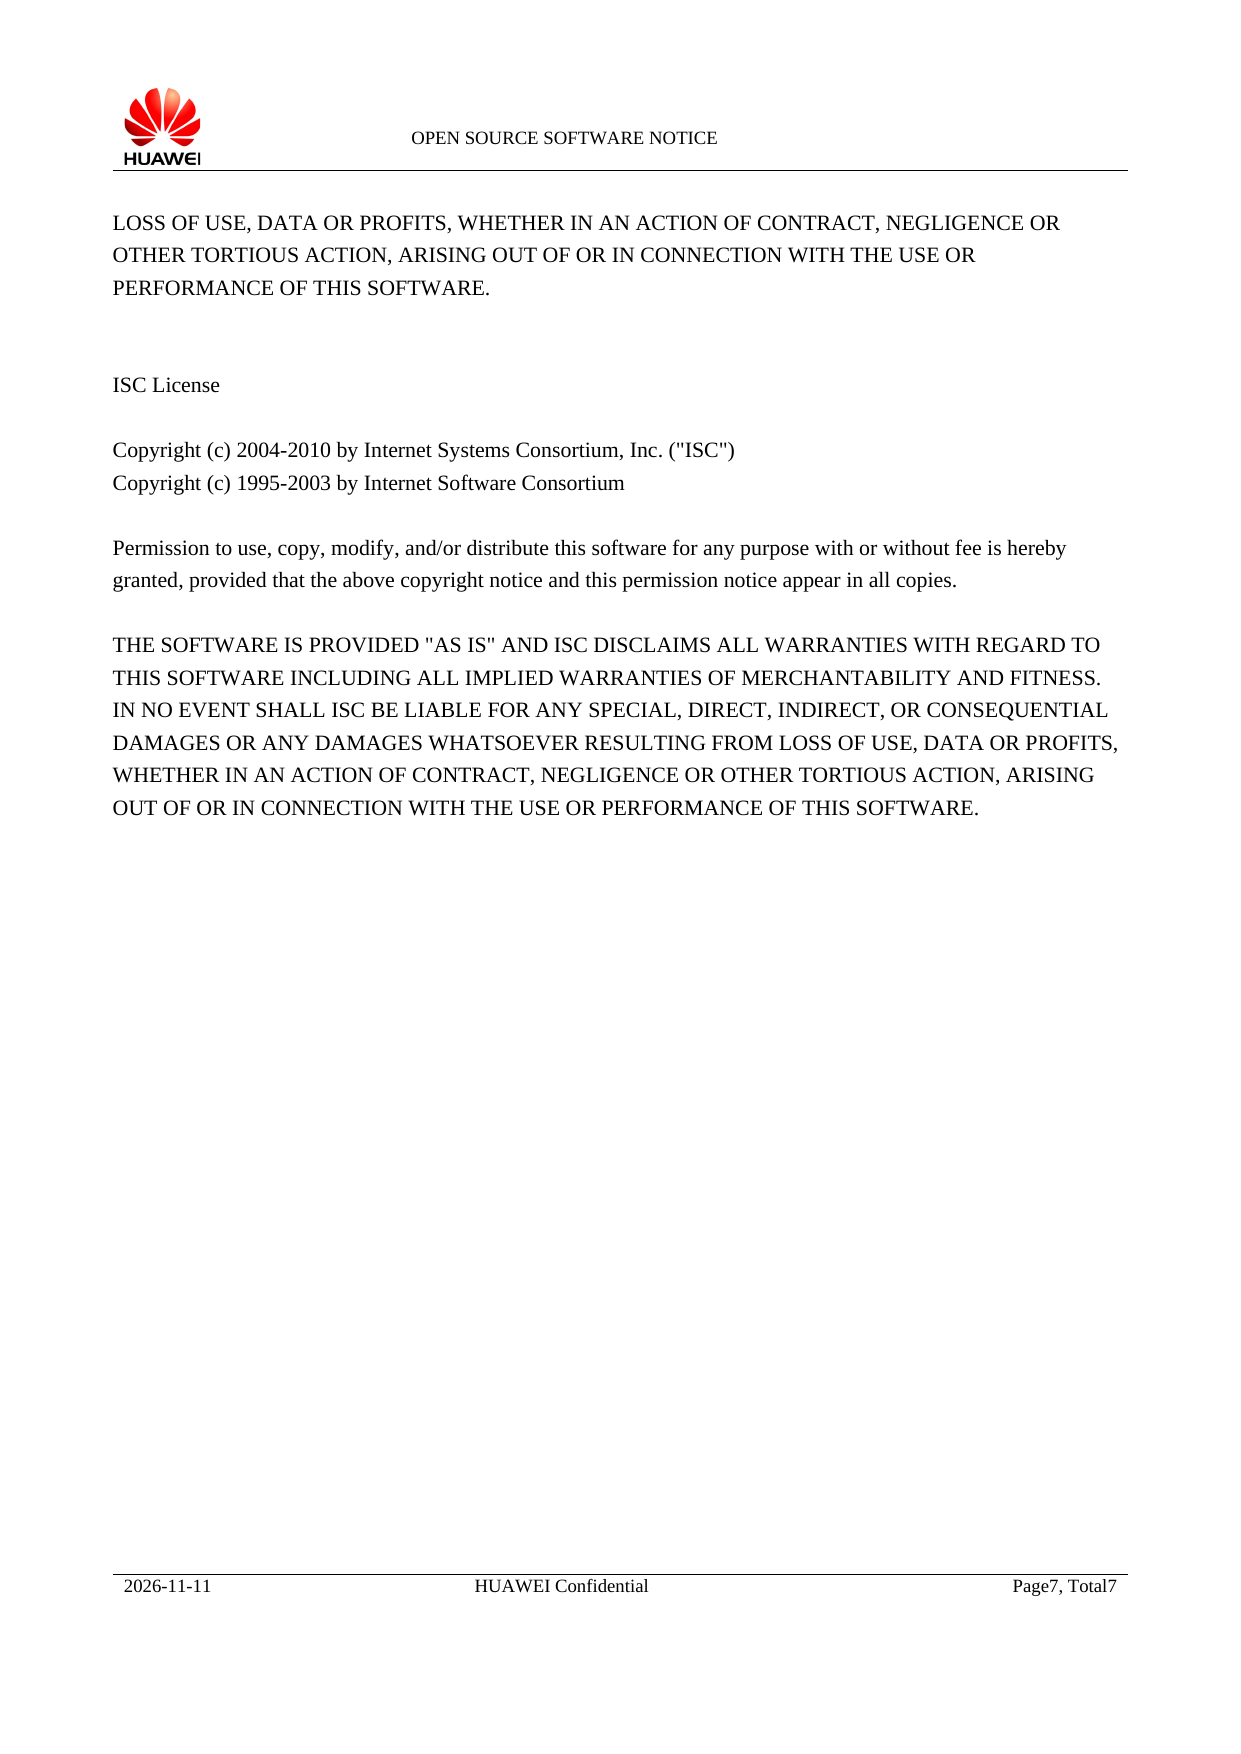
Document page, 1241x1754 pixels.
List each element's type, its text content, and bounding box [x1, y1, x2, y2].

picture [124, 88, 201, 165]
